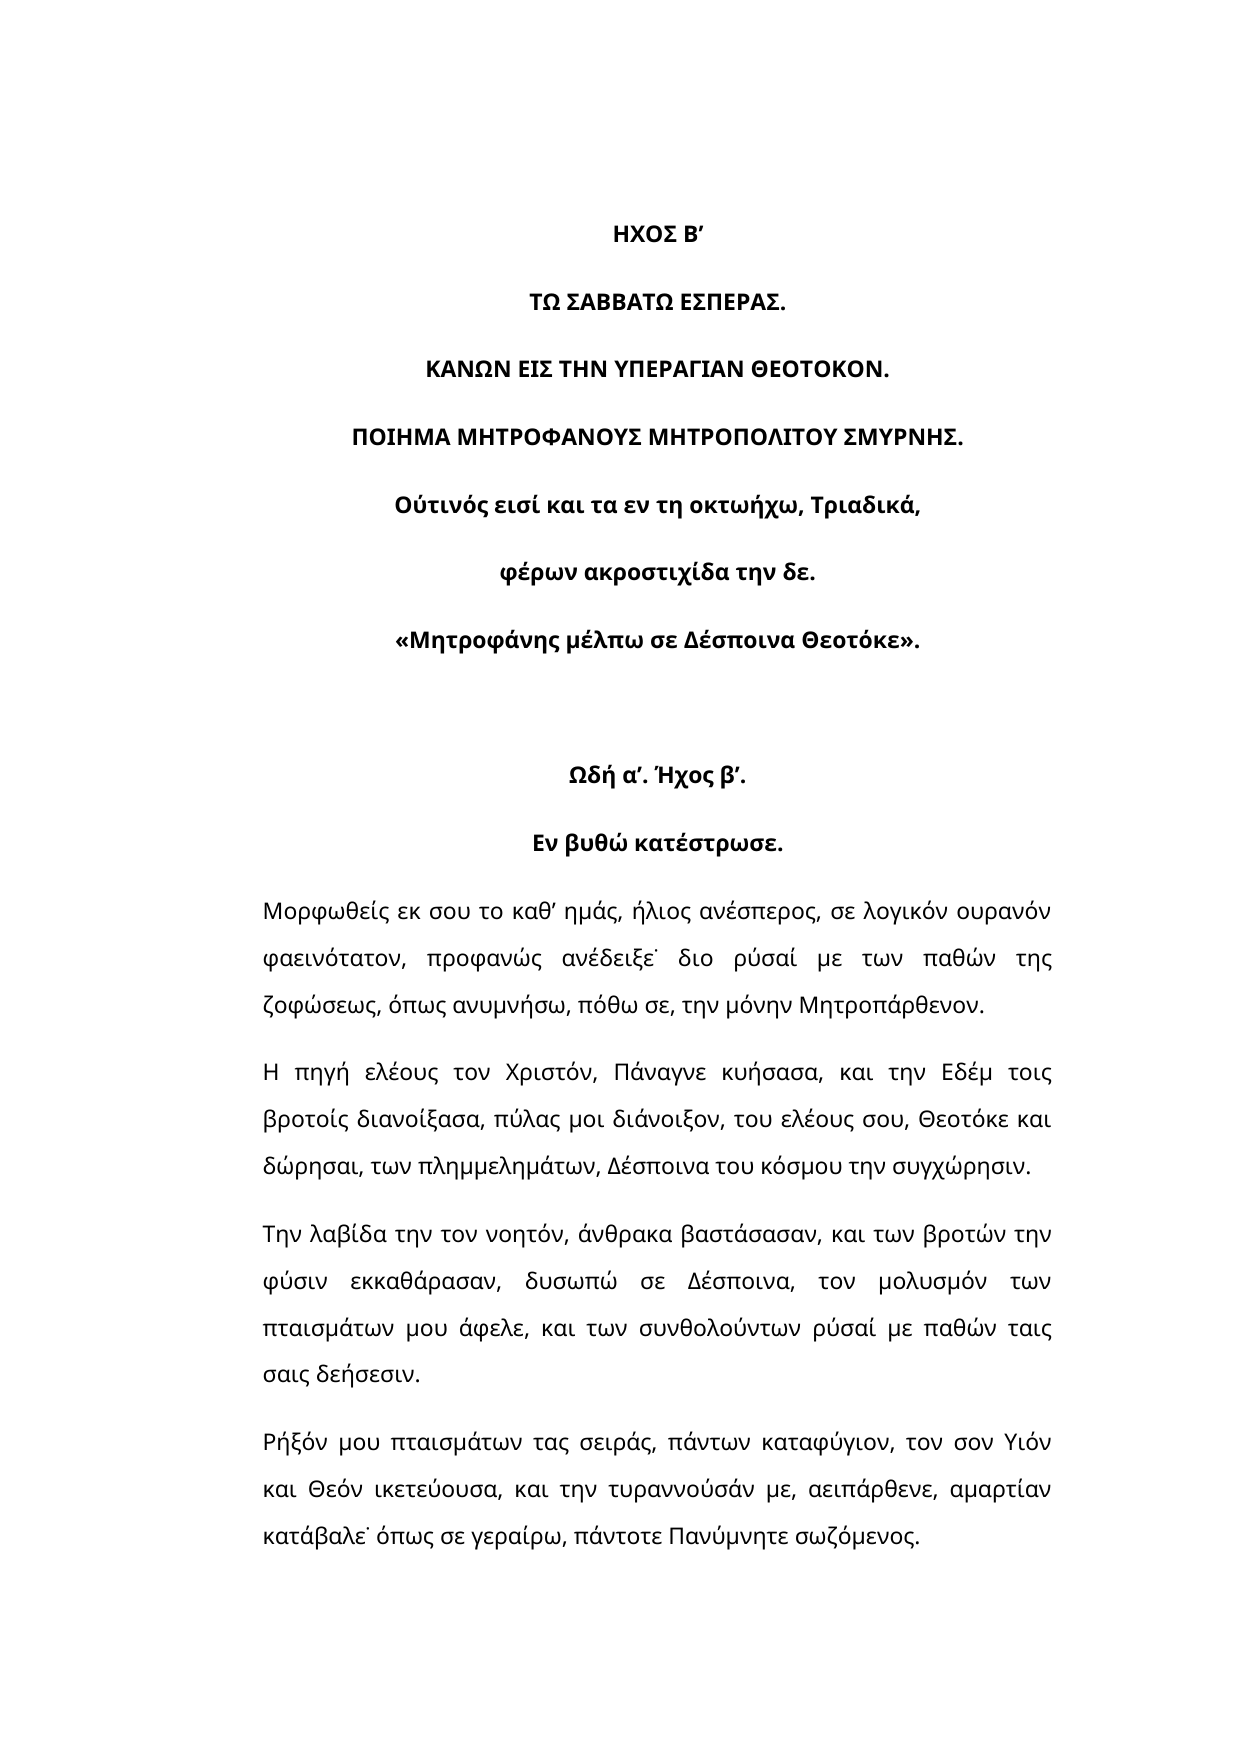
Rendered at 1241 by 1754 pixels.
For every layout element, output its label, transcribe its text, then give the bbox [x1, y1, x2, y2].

text Η πηγή ελέους τον Χριστόν, Πάναγνε κυήσασα, και την Εδέμ τοις βροτοίς διανοίξασα, πύλας μοι διάνοιξον, του ελέους σου, Θεοτόκε και δώρησαι, των πλημμελημάτων, Δέσποινα του κόσμου την συγχώρησιν. [262, 1056, 1053, 1181]
text Εν βυθώ κατέστρωσε. [262, 827, 1053, 858]
text ΤΩ ΣΑΒΒΑΤΩ ΕΣΠΕΡΑΣ. [262, 285, 1053, 317]
text Ούτινός εισί και τα εν τη οκτωήχω, Τριαδικά, [262, 488, 1053, 520]
text φέρων ακροστιχίδα την δε. [262, 556, 1053, 587]
text Την λαβίδα την τον νοητόν, άνθρακα βαστάσασαν, και των βροτών την φύσιν εκκαθάρασαν, δυσωπώ σε Δέσποινα, τον μολυσμόν των πταισμάτων μου άφελε, και των συνθολούντων ρύσαί με παθών ταις σαις δεήσεσιν. [262, 1218, 1053, 1389]
text ΠΟΙΗΜΑ ΜΗΤΡΟΦΑΝΟΥΣ ΜΗΤΡΟΠΟΛΙΤΟΥ ΣΜΥΡΝΗΣ. [262, 421, 1053, 452]
text «Μητροφάνης μέλπω σε Δέσποινα Θεοτόκε». [262, 624, 1053, 655]
text ΚΑΝΩΝ ΕΙΣ ΤΗΝ ΥΠΕΡΑΓΙΑΝ ΘΕΟΤΟΚΟΝ. [262, 353, 1053, 384]
text Ωδή α’. Ήχος β’. [262, 759, 1053, 791]
text Ρήξόν μου πταισμάτων τας σειράς, πάντων καταφύγιον, τον σον Υιόν και Θεόν ικετεύουσα, και την τυραννούσάν με, αειπάρθενε, αμαρτίαν κατάβαλε˙ όπως σε γεραίρω, πάντοτε Πανύμνητε σωζόμενος. [262, 1426, 1053, 1551]
text Μορφωθείς εκ σου το καθ’ ημάς, ήλιος ανέσπερος, σε λογικόν ουρανόν φαεινότατον, προφανώς ανέδειξε˙ διο ρύσαί με των παθών της ζοφώσεως, όπως ανυμνήσω, πόθω σε, την μόνην Μητροπάρθενον. [262, 895, 1053, 1020]
text ΗΧΟΣ Β’ [262, 218, 1053, 249]
